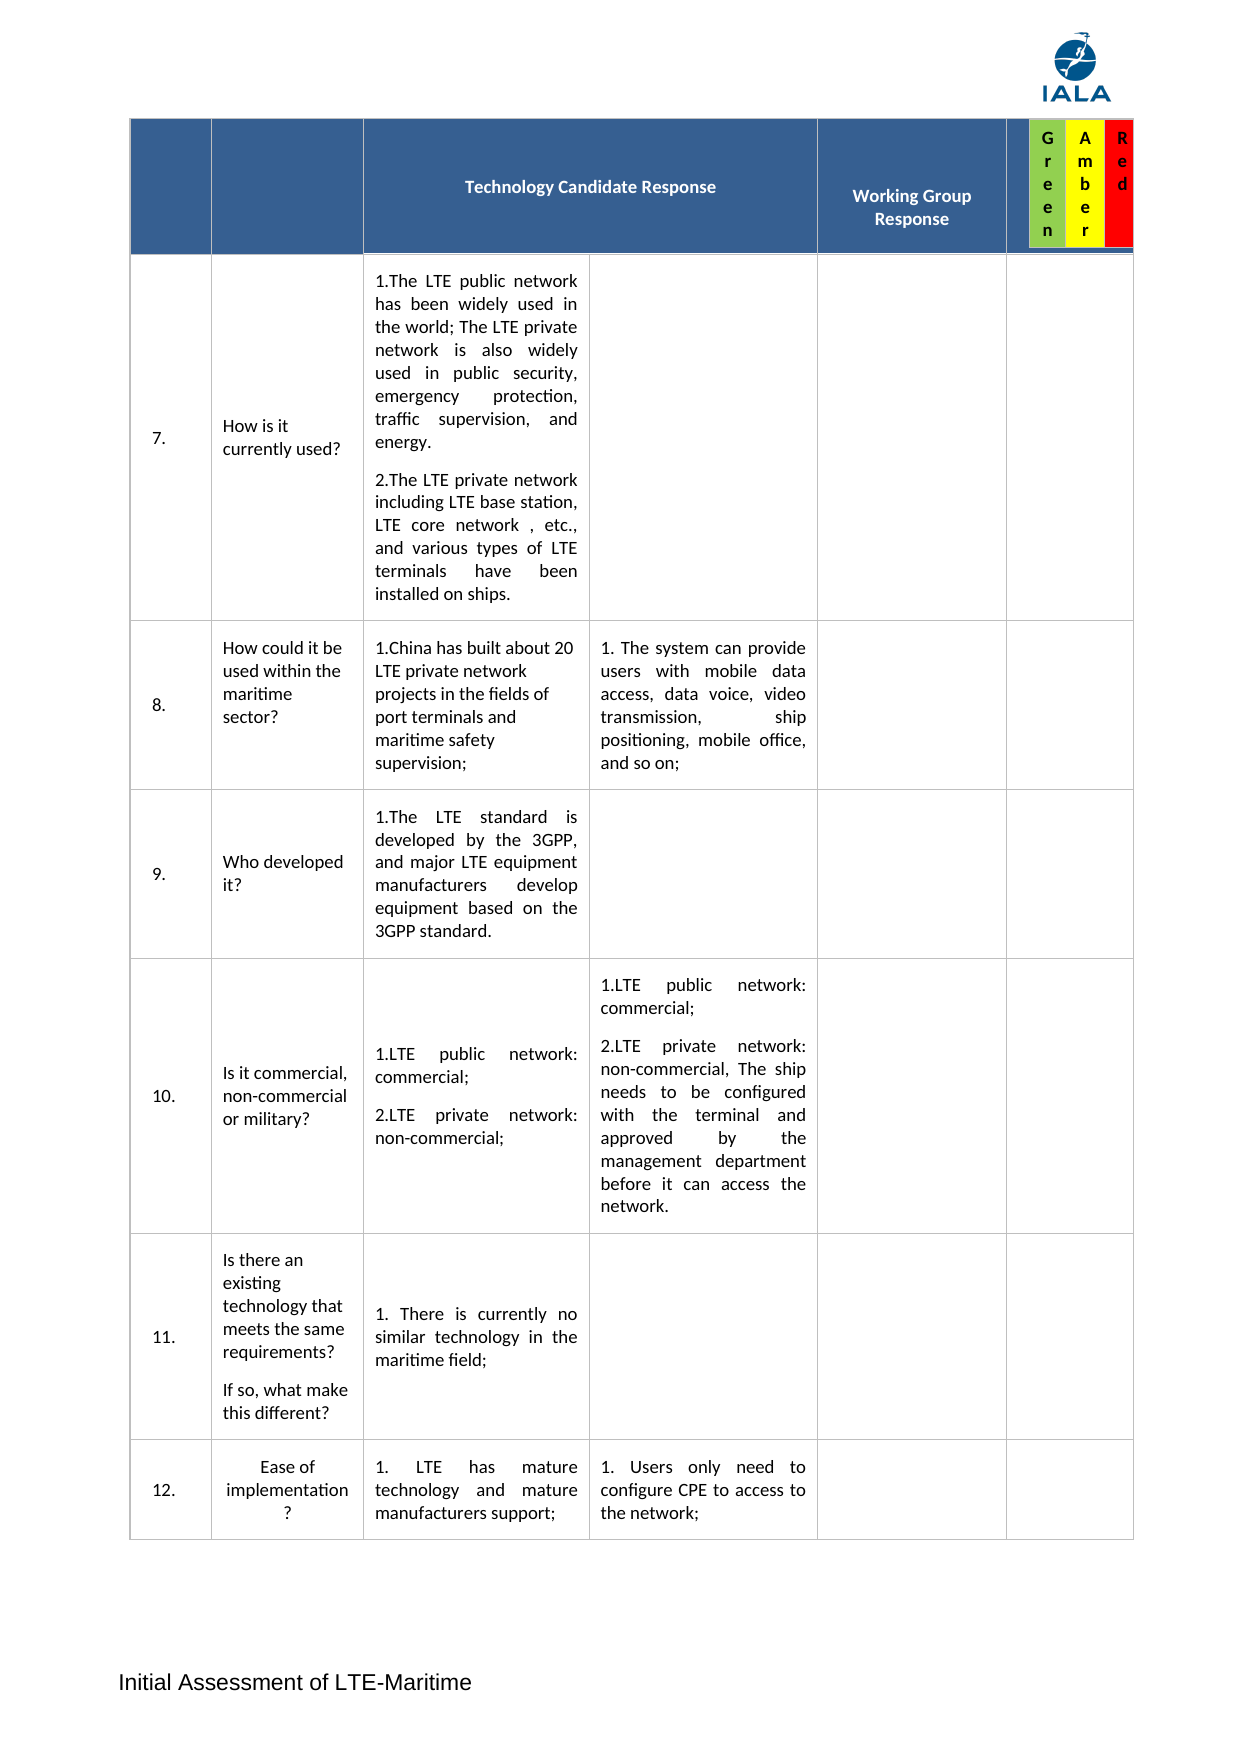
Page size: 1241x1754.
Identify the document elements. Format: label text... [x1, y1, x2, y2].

table_cell [818, 1234, 1006, 1439]
table_cell Ease of implementation? [212, 1440, 363, 1539]
table_header Working Group Response [818, 119, 1006, 253]
table_cell [1007, 621, 1133, 789]
table_cell 1. LTE has mature technology and mature manufacturers support; [364, 1440, 589, 1539]
table_cell How could it be used within the maritime sector? [212, 621, 363, 789]
table_cell [1007, 959, 1133, 1233]
table_cell [590, 255, 817, 620]
table_header [1007, 119, 1133, 253]
table_cell How is it currently used? [212, 255, 363, 620]
table_header Question [212, 119, 363, 254]
table_cell [1007, 1234, 1133, 1439]
table_cell 1.China has built about 20 LTE private network projects in the fields of port terminals and maritime safety supervision; [364, 621, 589, 789]
table_cell [131, 959, 211, 1233]
picture [1027, 24, 1123, 117]
table_cell [131, 1234, 211, 1439]
table_cell 1.The LTE standard is developed by the 3GPP, and major LTE equipment manufacturers develop equipment based on the 3GPP standard. [364, 790, 589, 957]
table_cell Is it commercial, non-commercial or military? [212, 959, 363, 1233]
table_cell [131, 790, 211, 957]
table_cell [1007, 1440, 1133, 1539]
table_header [131, 119, 211, 254]
table_cell [590, 790, 817, 957]
table_cell [818, 621, 1006, 789]
table_cell Is there an existing technology that meets the same requirements? If so, what make this different? [212, 1234, 363, 1439]
table_cell [131, 255, 211, 620]
table_cell 1. The system can provide users with mobile data access, data voice, video transmission, ship positioning, mobile office, and so on; [590, 621, 817, 789]
table_cell [1007, 790, 1133, 957]
table_cell 1. There is currently no similar technology in the maritime field; [364, 1234, 589, 1439]
table_cell 1.LTE public network: commercial; 2.LTE private network: non-commercial; [364, 959, 589, 1233]
table_cell [131, 621, 211, 789]
table_cell [818, 790, 1006, 957]
table_cell Who developed it? [212, 790, 363, 957]
table_cell [818, 255, 1006, 620]
table_cell [818, 1440, 1006, 1539]
table_cell [818, 959, 1006, 1233]
table_cell 1.The LTE public network has been widely used in the world; The LTE private network is also widely used in public security, emergency protection, traffic supervision, and energy. 2.The LTE private network including LTE base station, LTE core network , etc., and various types of LTE terminals have been installed on ships. [364, 255, 589, 620]
table_cell 1. Users only need to configure CPE to access to the network; [590, 1440, 817, 1539]
table_header Technology Candidate Response [364, 119, 817, 253]
table_cell [590, 1234, 817, 1439]
table_cell 1.LTE public network: commercial; 2.LTE private network: non-commercial, The ship needs to be configured with the terminal and approved by the management department before it can access the network. [590, 959, 817, 1233]
table_cell [1007, 255, 1133, 620]
table_cell [131, 1440, 211, 1539]
